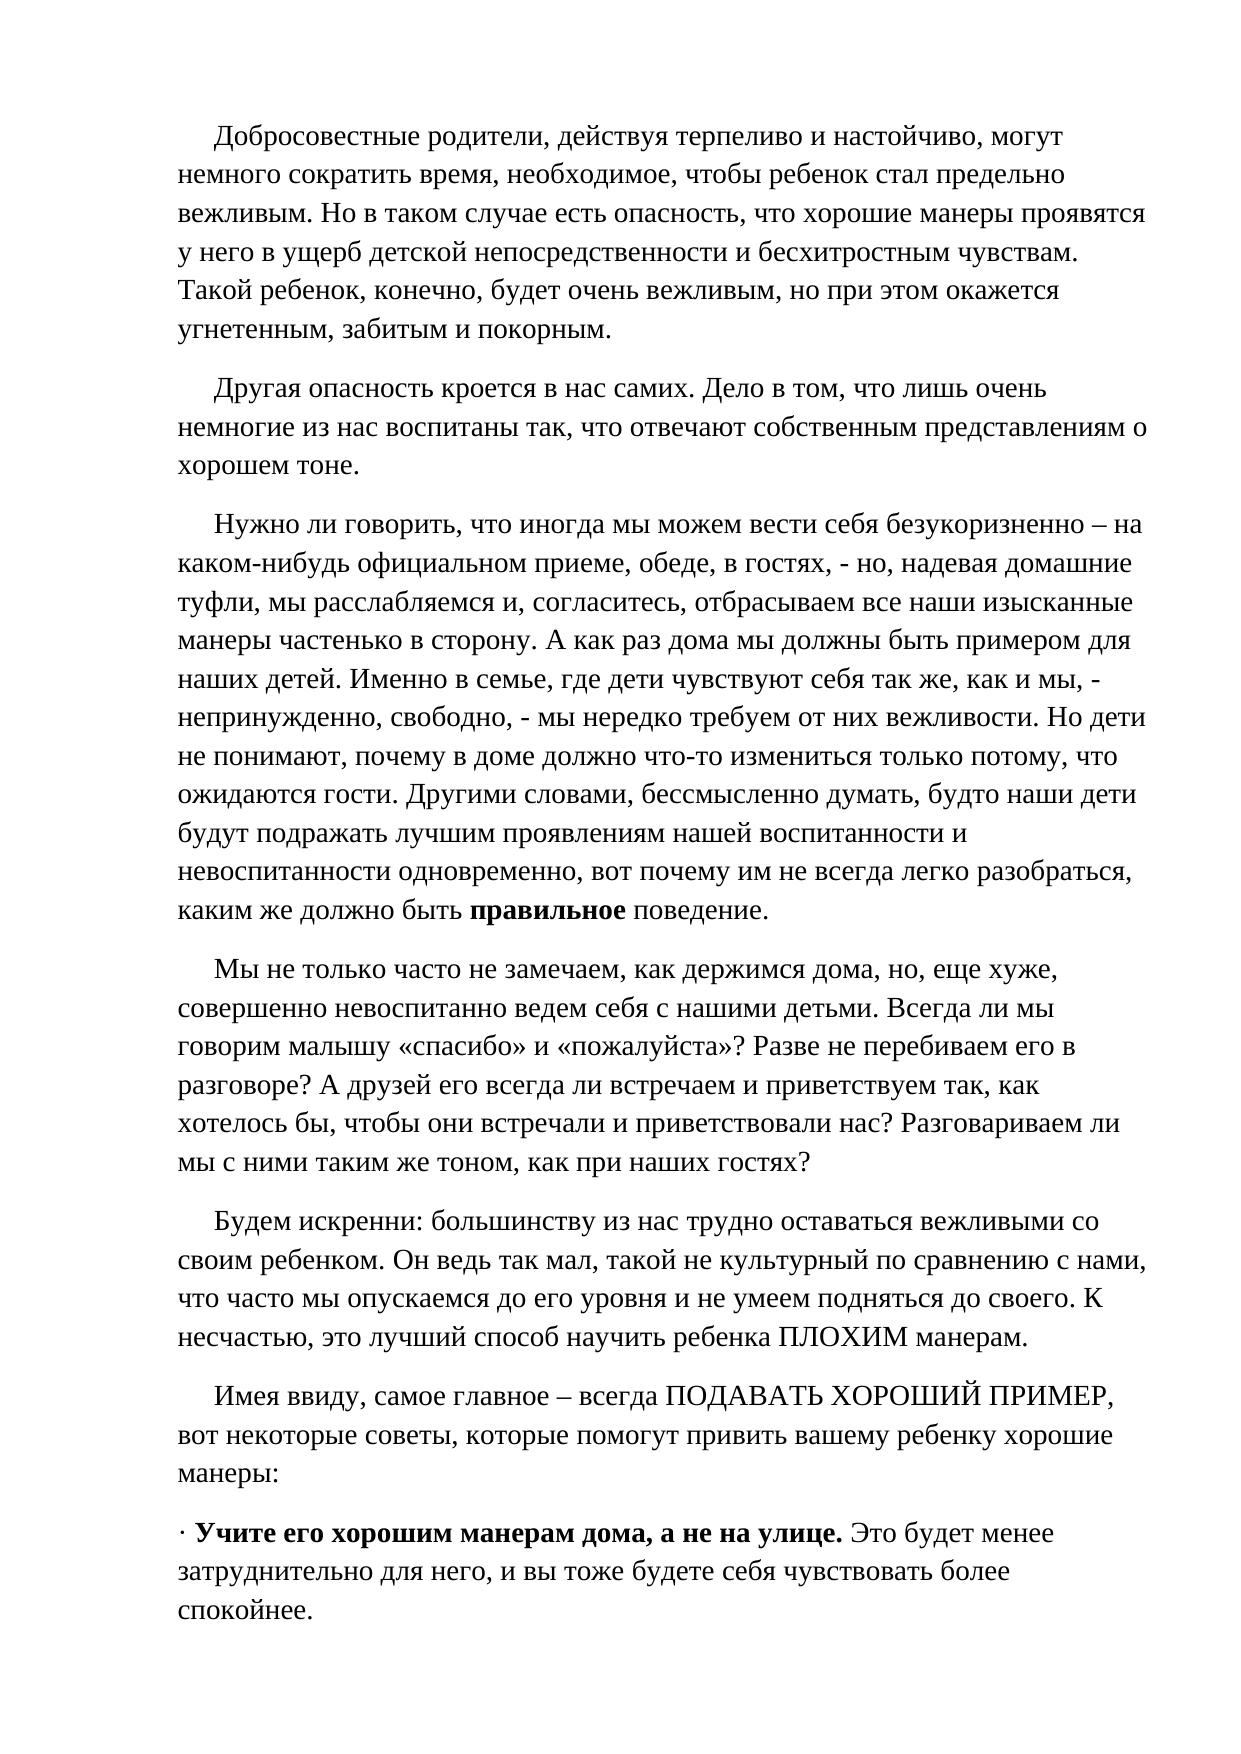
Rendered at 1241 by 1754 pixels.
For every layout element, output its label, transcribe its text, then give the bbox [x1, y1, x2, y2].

text Добросовестные родители, действуя терпеливо и настойчиво, могут немного сократить время, необходимое, чтобы ребенок стал предельно вежливым. Но в таком случае есть опасность, что хорошие манеры проявятся у него в ущерб детской непосредственности и бесхитростным чувствам. Такой ребенок, конечно, будет очень вежливым, но при этом окажется угнетенным, забитым и покорным. [177, 118, 1152, 344]
text Другая опасность кроется в нас самих. Дело в том, что лишь очень немногие из нас воспитаны так, что отвечают собственным представлениям о хорошем тоне. [177, 370, 1152, 481]
text Мы не только часто не замечаем, как держимся дома, но, еще хуже, совершенно невоспитанно ведем себя с нашими детьми. Всегда ли мы говорим малышу «спасибо» и «пожалуйста»? Разве не перебиваем его в разговоре? А друзей его всегда ли встречаем и приветствуем так, как хотелось бы, чтобы они встречали и приветствовали нас? Разговариваем ли мы с ними таким же тоном, как при наших гостях? [177, 951, 1152, 1178]
text Нужно ли говорить, что иногда мы можем вести себя безукоризненно – на каком-нибудь официальном приеме, обеде, в гостях, - но, надевая домашние туфли, мы расслабляемся и, согласитесь, отбрасываем все наши изысканные манеры частенько в сторону. А как раз дома мы должны быть примером для наших детей. Именно в семье, где дети чувствуют себя так же, как и мы, - непринужденно, свободно, - мы нередко требуем от них вежливости. Но дети не понимают, почему в доме должно что-то измениться только потому, что ожидаются гости. Другими словами, бессмысленно думать, будто наши дети будут подражать лучшим проявлениям нашей воспитанности и невоспитанности одновременно, вот почему им не всегда легко разобраться, каким же должно быть правильное поведение. [177, 507, 1152, 926]
text · Учите его хорошим манерам дома, а не на улице. Это будет менее затруднительно для него, и вы тоже будете себя чувствовать более спокойнее. [177, 1515, 1152, 1626]
text Имея ввиду, самое главное – всегда ПОДАВАТЬ ХОРОШИЙ ПРИМЕР, вот некоторые советы, которые помогут привить вашему ребенку хорошие манеры: [177, 1378, 1152, 1489]
text Будем искренни: большинству из нас трудно оставаться вежливыми со своим ребенком. Он ведь так мал, такой не культурный по сравнению с нами, что часто мы опускаемся до его уровня и не умеем подняться до своего. К несчастью, это лучший способ научить ребенка ПЛОХИМ манерам. [177, 1203, 1152, 1353]
